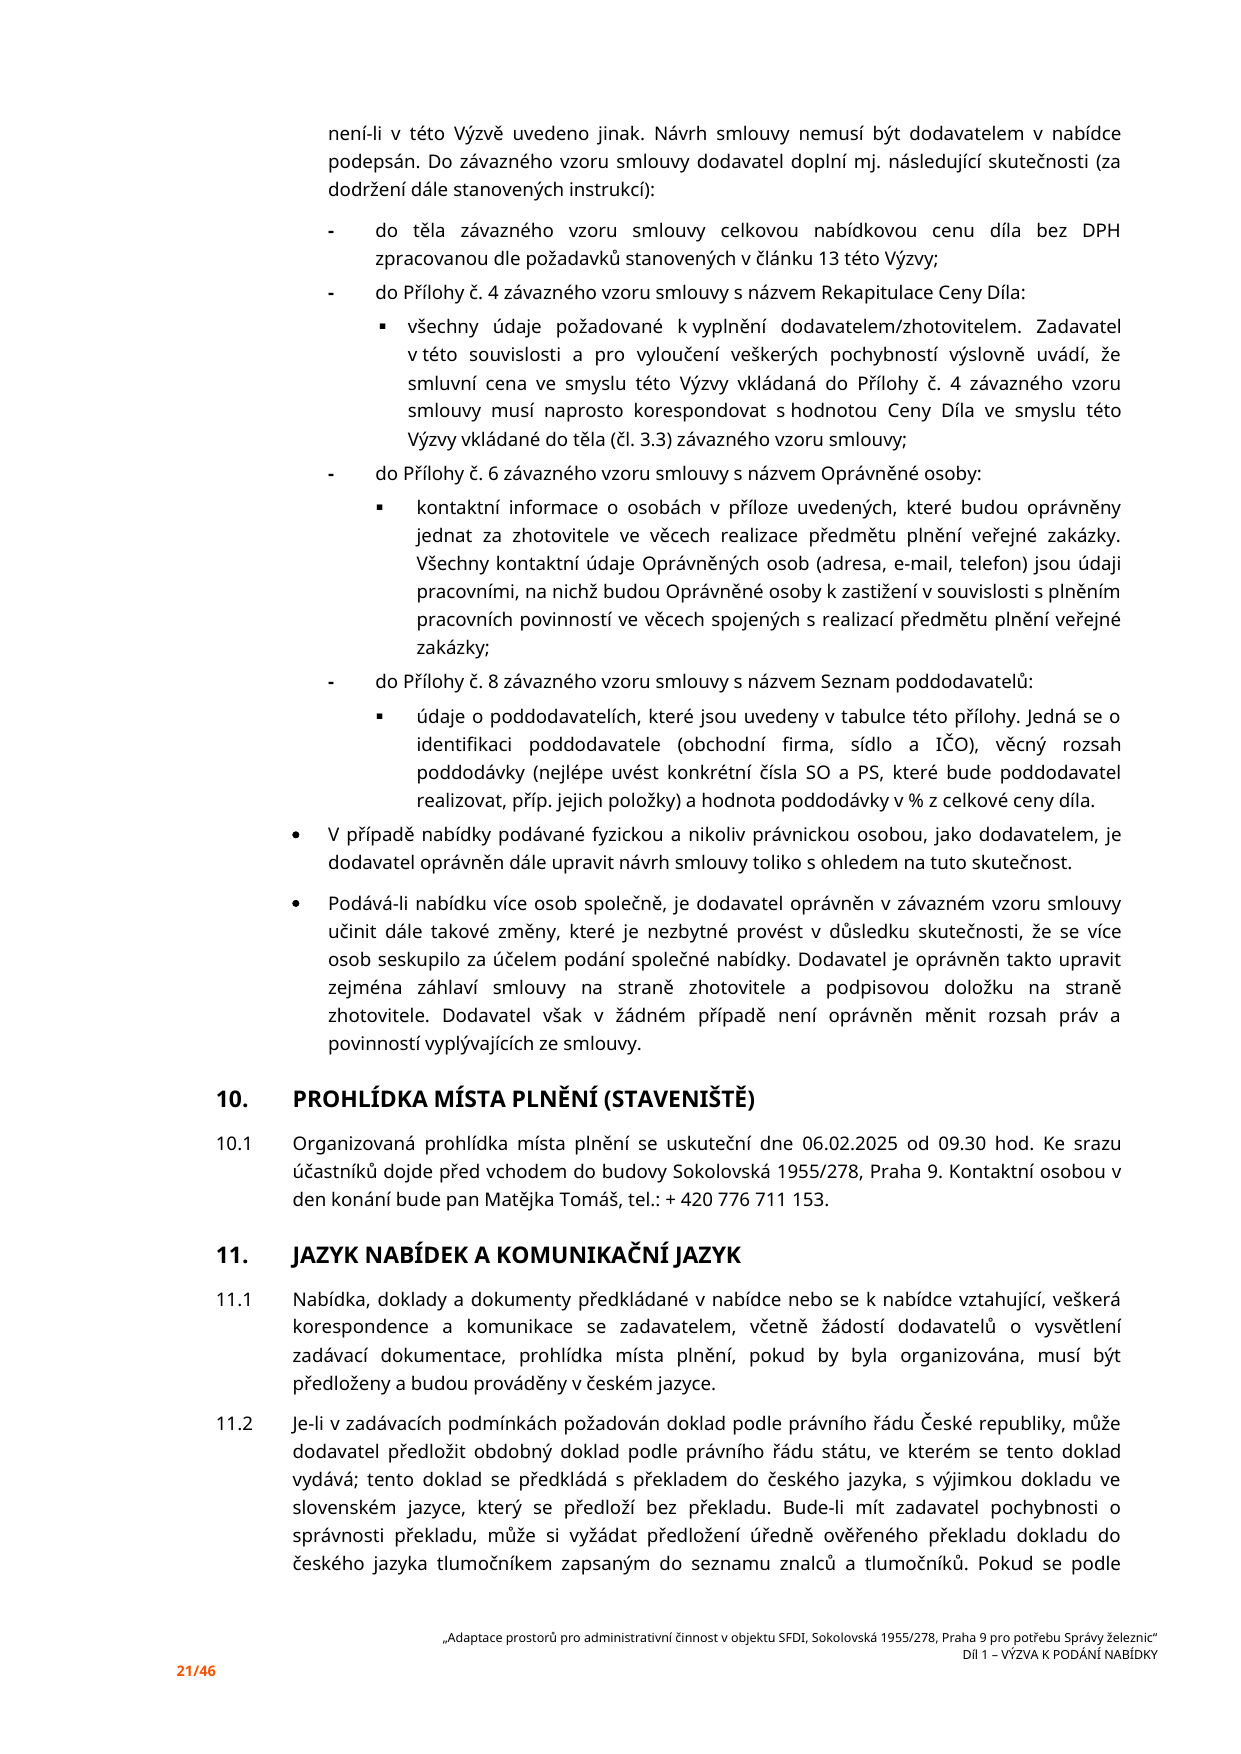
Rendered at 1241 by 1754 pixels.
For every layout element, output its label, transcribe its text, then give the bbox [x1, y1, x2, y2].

text PROHLÍDKA MÍSTA PLNĚNÍ (STAVENIŠTĚ) [216, 1083, 1122, 1114]
text Organizovaná prohlídka místa plnění se uskuteční dne 06.02.2025 od 09.30 hod. Ke srazu účastníků dojde před vchodem do budovy Sokolovská 1955/278, Praha 9. Kontaktní osobou v den konání bude pan Matějka Tomáš, tel.: + 420 776 711 153. [216, 1130, 1122, 1211]
text do Přílohy č. 8 závazného vzoru smlouvy s názvem Seznam poddodavatelů: [328, 669, 1122, 694]
text do těla závazného vzoru smlouvy celkovou nabídkovou cenu díla bez DPH zpracovanou dle požadavků stanovených v článku 13 této Výzvy; [328, 217, 1122, 271]
list všechny údaje požadované k vyplnění dodavatelem/zhotovitelem. Zadavatel v této souvislosti a pro vyloučení veškerých pochybností výslovně uvádí, že smluvní cena ve smyslu této Výzvy vkládaná do Přílohy č. 4 závazného vzoru smlouvy musí naprosto korespondovat s hodnotou Ceny Díla ve smyslu této Výzvy vkládané do těla (čl. 3.3) závazného vzoru smlouvy; [378, 314, 1122, 451]
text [292, 121, 1122, 202]
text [216, 1410, 1122, 1576]
text V případě nabídky podávané fyzickou a nikoliv právnickou osobou, jako dodavatelem, je dodavatel oprávněn dále upravit návrh smlouvy toliko s ohledem na tuto skutečnost. [292, 821, 1122, 875]
text JAZYK NABÍDEK A KOMUNIKAČNÍ JAZYK [216, 1239, 1122, 1270]
text do Přílohy č. 6 závazného vzoru smlouvy s názvem Oprávněné osoby: [328, 460, 1122, 486]
text kontaktní informace o osobách v příloze uvedených, které budou oprávněny jednat za zhotovitele ve věcech realizace předmětu plnění veřejné zakázky. Všechny kontaktní údaje Oprávněných osob (adresa, e-mail, telefon) jsou údaji pracovními, na nichž budou Oprávněné osoby k zastižení v souvislosti s plněním pracovních povinností ve věcech spojených s realizací předmětu plnění veřejné zakázky; [375, 494, 1122, 660]
text Podává-li nabídku více osob společně, je dodavatel oprávněn v závazném vzoru smlouvy učinit dále takové změny, které je nezbytné provést v důsledku skutečnosti, že se více osob seskupilo za účelem podání společné nabídky. Dodavatel je oprávněn takto upravit zejména záhlaví smlouvy na straně zhotovitele a podpisovou doložku na straně zhotovitele. Dodavatel však v žádném případě není oprávněn měnit rozsah práv a povinností vyplývajících ze smlouvy. [292, 890, 1122, 1056]
text Nabídka, doklady a dokumenty předkládané v nabídce nebo se k nabídce vztahující, veškerá korespondence a komunikace se zadavatelem, včetně žádostí dodavatelů o vysvětlení zadávací dokumentace, prohlídka místa plnění, pokud by byla organizována, musí být předloženy a budou prováděny v českém jazyce. [216, 1286, 1122, 1395]
text do Přílohy č. 4 závazného vzoru smlouvy s názvem Rekapitulace Ceny Díla: [328, 279, 1122, 305]
text údaje o poddodavatelích, které jsou uvedeny v tabulce této přílohy. Jedná se o identifikaci poddodavatele (obchodní firma, sídlo a IČO), věcný rozsah poddodávky (nejlépe uvést konkrétní čísla SO a PS, které bude poddodavatel realizovat, příp. jejich položky) a hodnota poddodávky v % z celkové ceny díla. [375, 703, 1122, 813]
